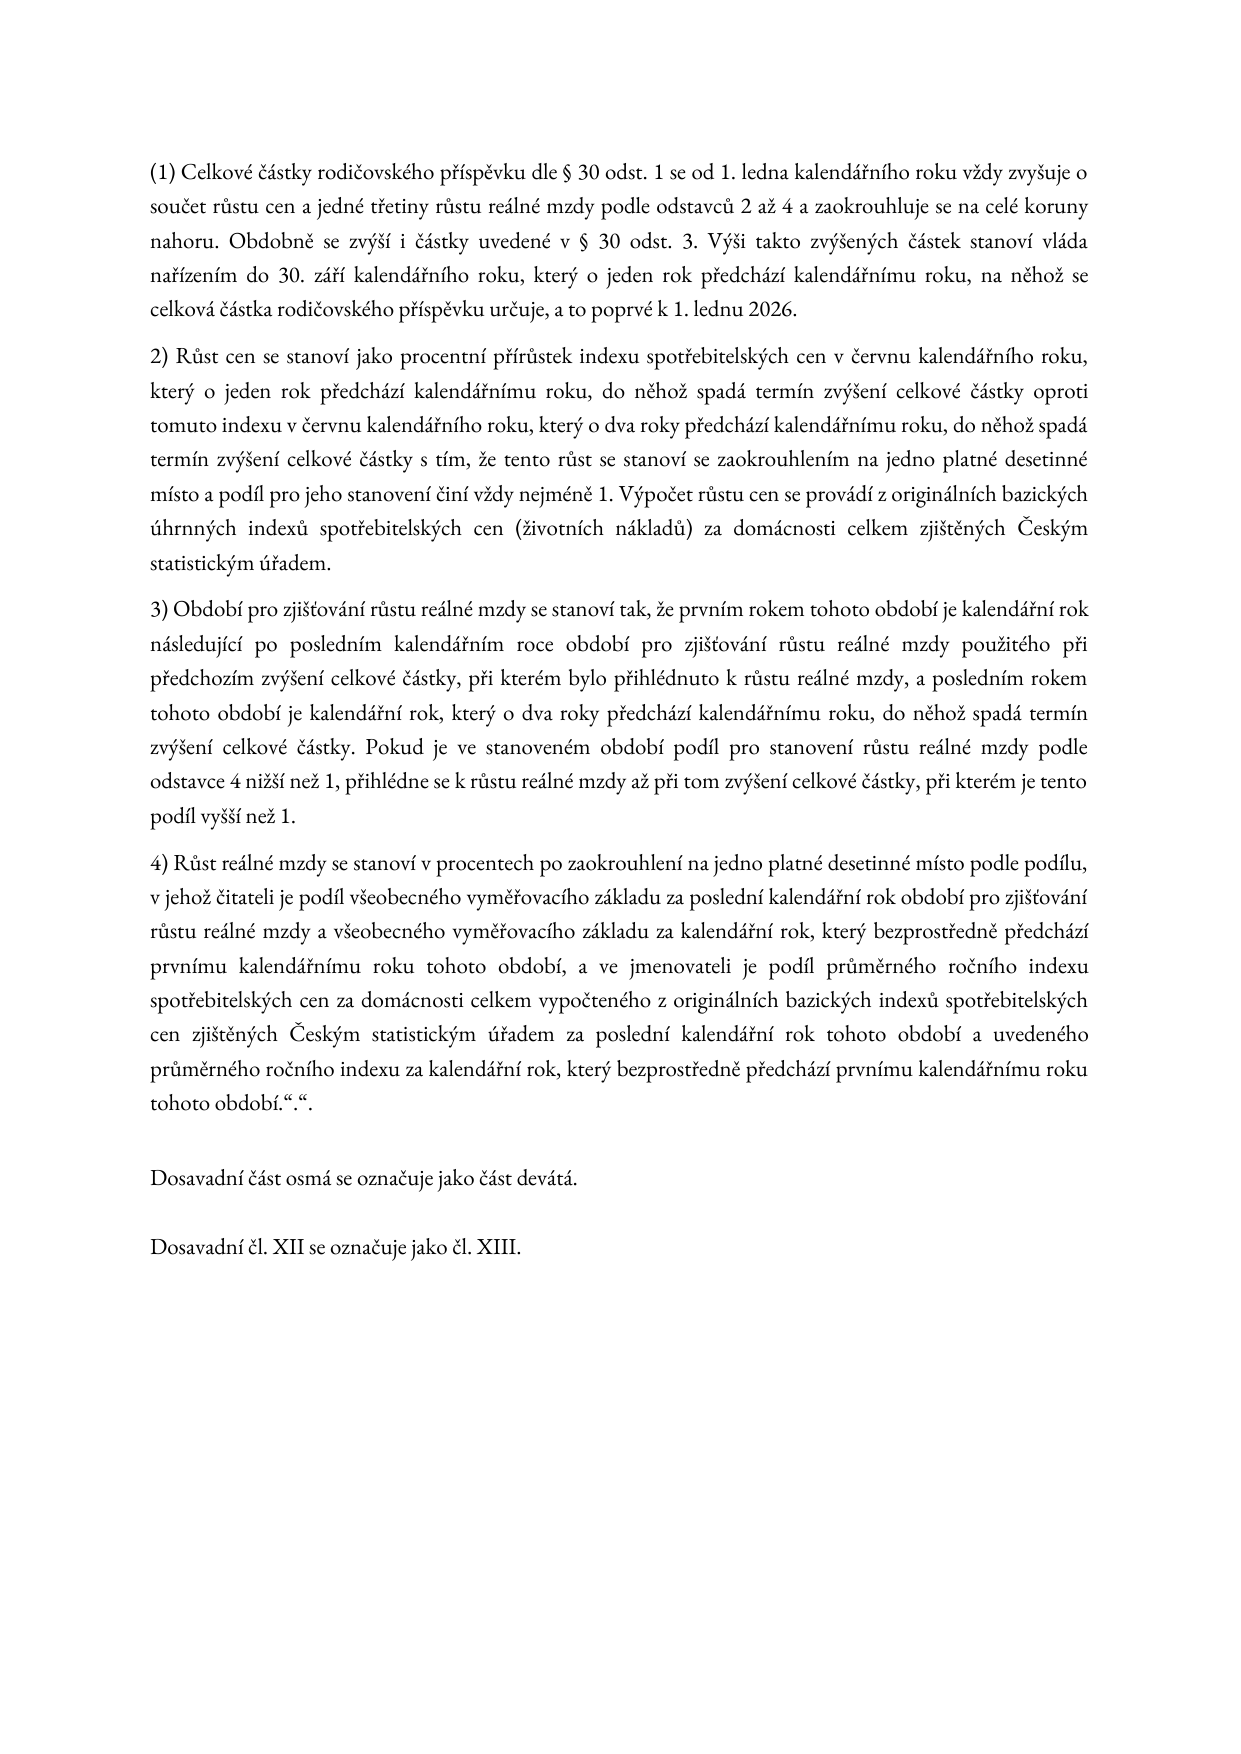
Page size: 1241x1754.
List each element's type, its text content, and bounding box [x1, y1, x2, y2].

text Dosavadní část osmá se označuje jako část devátá. [150, 1162, 1090, 1192]
text (1) Celkové částky rodičovského příspěvku dle § 30 odst. 1 se od 1. ledna kalendářního roku vždy zvyšuje o součet růstu cen a jedné třetiny růstu reálné mzdy podle odstavců 2 až 4 a zaokrouhluje se na celé koruny nahoru. Obdobně se zvýší i částky uvedené v § 30 odst. 3. Výši takto zvýšených částek stanoví vláda nařízením do 30. září kalendářního roku, který o jeden rok předchází kalendářnímu roku, na něhož se celková částka rodičovského příspěvku určuje, a to poprvé k 1. lednu 2026. [4, 150, 1153, 330]
text 4) Růst reálné mzdy se stanoví v procentech po zaokrouhlení na jedno platné desetinné místo podle podílu, v jehož čitateli je podíl všeobecného vyměřovacího základu za poslední kalendářní rok období pro zjišťování růstu reálné mzdy a všeobecného vyměřovacího základu za kalendářní rok, který bezprostředně předchází prvnímu kalendářnímu roku tohoto období, a ve jmenovateli je podíl průměrného ročního indexu spotřebitelských cen za domácnosti celkem vypočteného z originálních bazických indexů spotřebitelských cen zjištěných Českým statistickým úřadem za poslední kalendářní rok tohoto období a uvedeného průměrného ročního indexu za kalendářní rok, který bezprostředně předchází prvnímu kalendářnímu roku tohoto období.“.“. [4, 841, 1153, 1124]
text Dosavadní čl. XII se označuje jako čl. XIII. [150, 1231, 1090, 1261]
text 3) Období pro zjišťování růstu reálné mzdy se stanoví tak, že prvním rokem tohoto období je kalendářní rok následující po posledním kalendářním roce období pro zjišťování růstu reálné mzdy použitého při předchozím zvýšení celkové částky, při kterém bylo přihlédnuto k růstu reálné mzdy, a posledním rokem tohoto období je kalendářní rok, který o dva roky předchází kalendářnímu roku, do něhož spadá termín zvýšení celkové částky. Pokud je ve stanoveném období podíl pro stanovení růstu reálné mzdy podle odstavce 4 nižší než 1, přihlédne se k růstu reálné mzdy až při tom zvýšení celkové částky, při kterém je tento podíl vyšší než 1. [4, 587, 1153, 836]
text 2) Růst cen se stanoví jako procentní přírůstek indexu spotřebitelských cen v červnu kalendářního roku, který o jeden rok předchází kalendářnímu roku, do něhož spadá termín zvýšení celkové částky oproti tomuto indexu v červnu kalendářního roku, který o dva roky předchází kalendářnímu roku, do něhož spadá termín zvýšení celkové částky s tím, že tento růst se stanoví se zaokrouhlením na jedno platné desetinné místo a podíl pro jeho stanovení činí vždy nejméně 1. Výpočet růstu cen se provádí z originálních bazických úhrnných indexů spotřebitelských cen (životních nákladů) za domácnosti celkem zjištěných Českým statistickým úřadem. [4, 334, 1153, 583]
